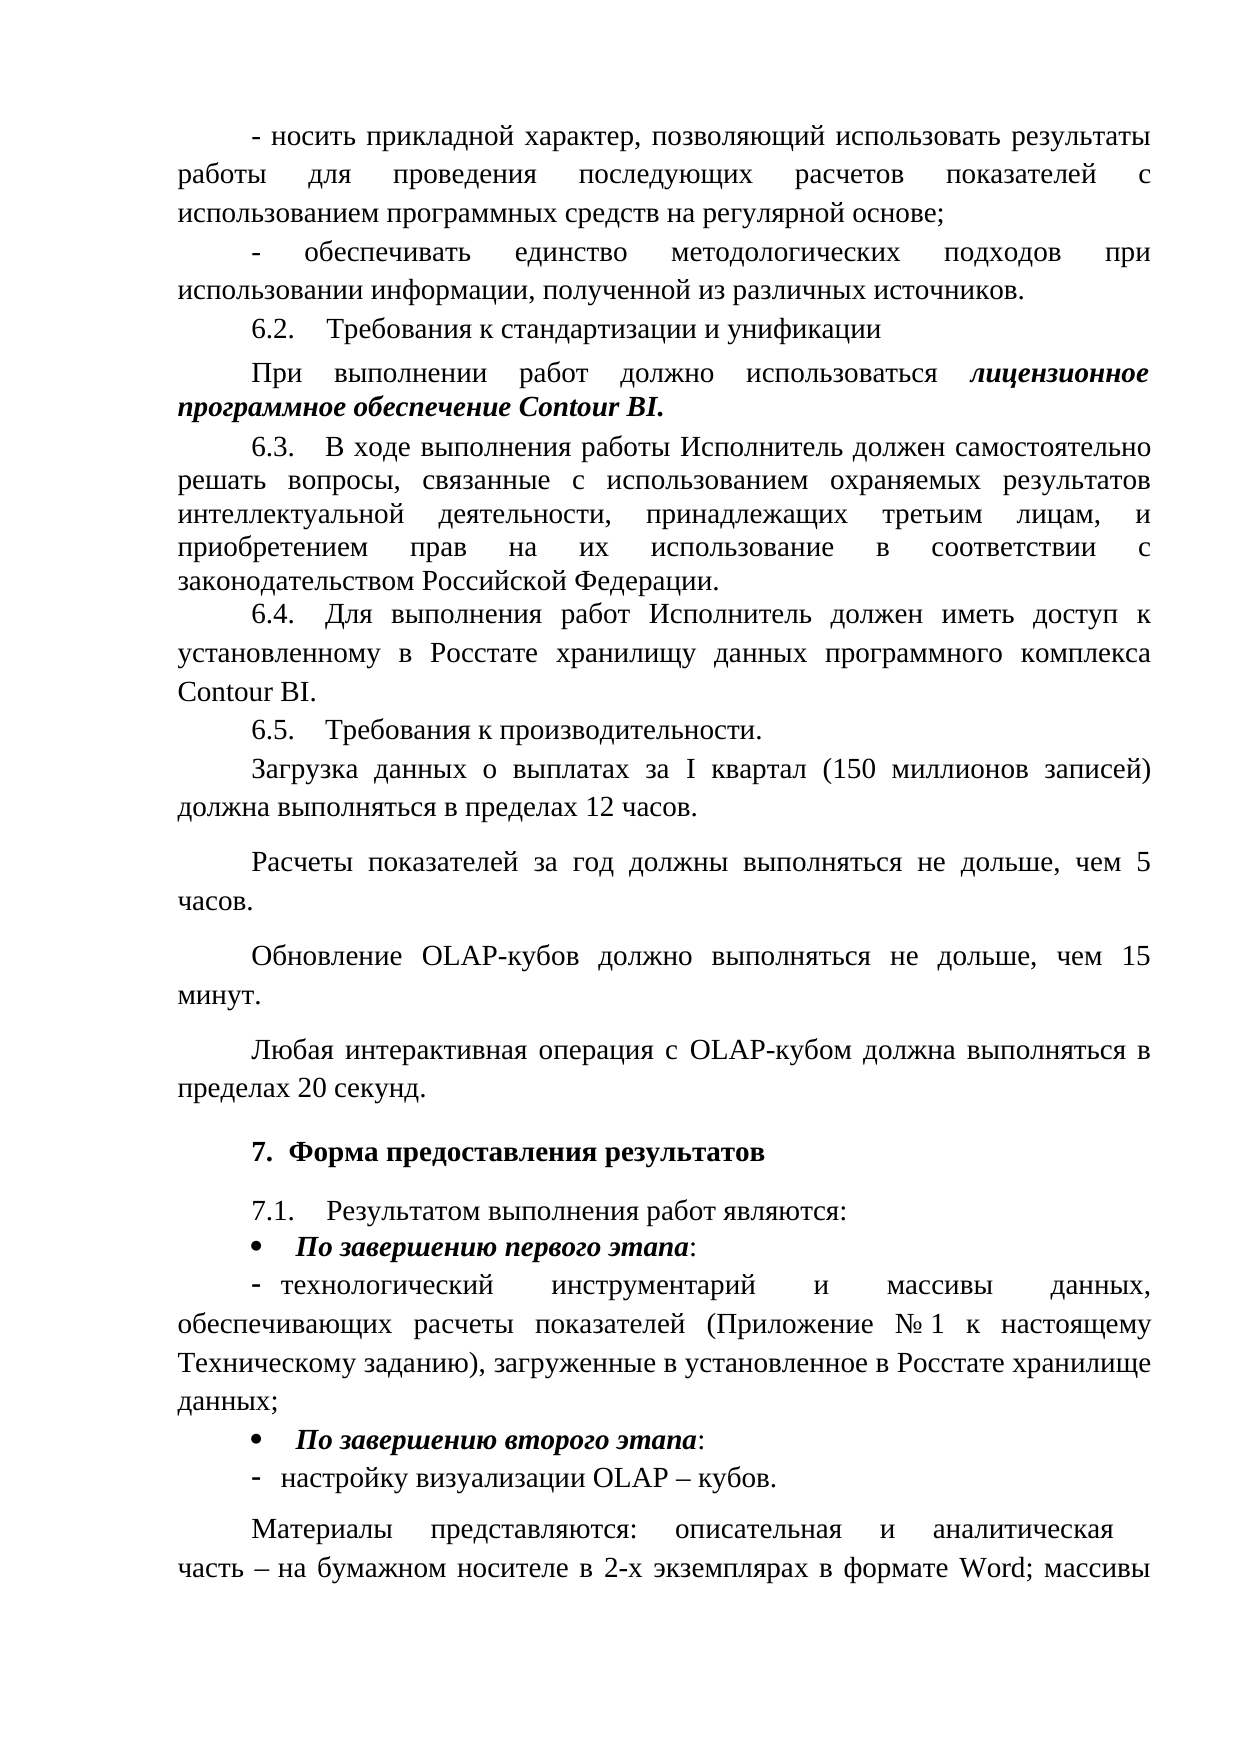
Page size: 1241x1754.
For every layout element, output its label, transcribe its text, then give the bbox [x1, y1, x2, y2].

list настройку визуализации OLAP – кубов. [177, 1460, 1152, 1494]
list Для выполнения работ Исполнитель должен иметь доступ к установленному в Росстате хранилищу данных программного комплекса Contour BI. [177, 597, 1152, 707]
text Загрузка данных о выплатах за I квартал (150 миллионов записей) должна выполняться в пределах 12 часов. [177, 751, 1152, 823]
list В ходе выполнения работы Исполнитель должен самостоятельно решать вопросы, связанные с использованием охраняемых результатов интеллектуальной деятельности, принадлежащих третьим лицам, и приобретением прав на их использование в соответствии с законодательством Российской Федерации. [177, 429, 1152, 597]
text При выполнении работ должно использоваться лицензионное программное обеспечение Contour BI. [177, 356, 1152, 423]
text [177, 1512, 1152, 1584]
text - обеспечивать единство методологических подходов при использовании информации, полученной из различных источников. [177, 234, 1152, 306]
list Требования к стандартизации и унификации [251, 311, 1152, 344]
list По завершению второго этапа: [251, 1422, 1152, 1455]
list По завершению первого этапа: [251, 1229, 1152, 1262]
list Результатом выполнения работ являются: [251, 1193, 1152, 1226]
text Расчеты показателей за год должны выполняться не дольше, чем 5 часов. [177, 844, 1152, 917]
list Требования к производительности. [177, 712, 1152, 746]
list технологический инструментарий и массивы данных, обеспечивающих расчеты показателей (Приложение № 1 к настоящему Техническому заданию), загруженные в установленное в Росстате хранилище данных; [177, 1267, 1152, 1417]
text Любая интерактивная операция с OLAP-кубом должна выполняться в пределах 20 секунд. [177, 1032, 1152, 1104]
list Форма предоставления результатов [251, 1134, 1152, 1168]
text Обновление OLAP-кубов должно выполняться не дольше, чем 15 минут. [177, 938, 1152, 1010]
text - носить прикладной характер, позволяющий использовать результаты работы для проведения последующих расчетов показателей с использованием программных средств на регулярной основе; [177, 118, 1152, 229]
